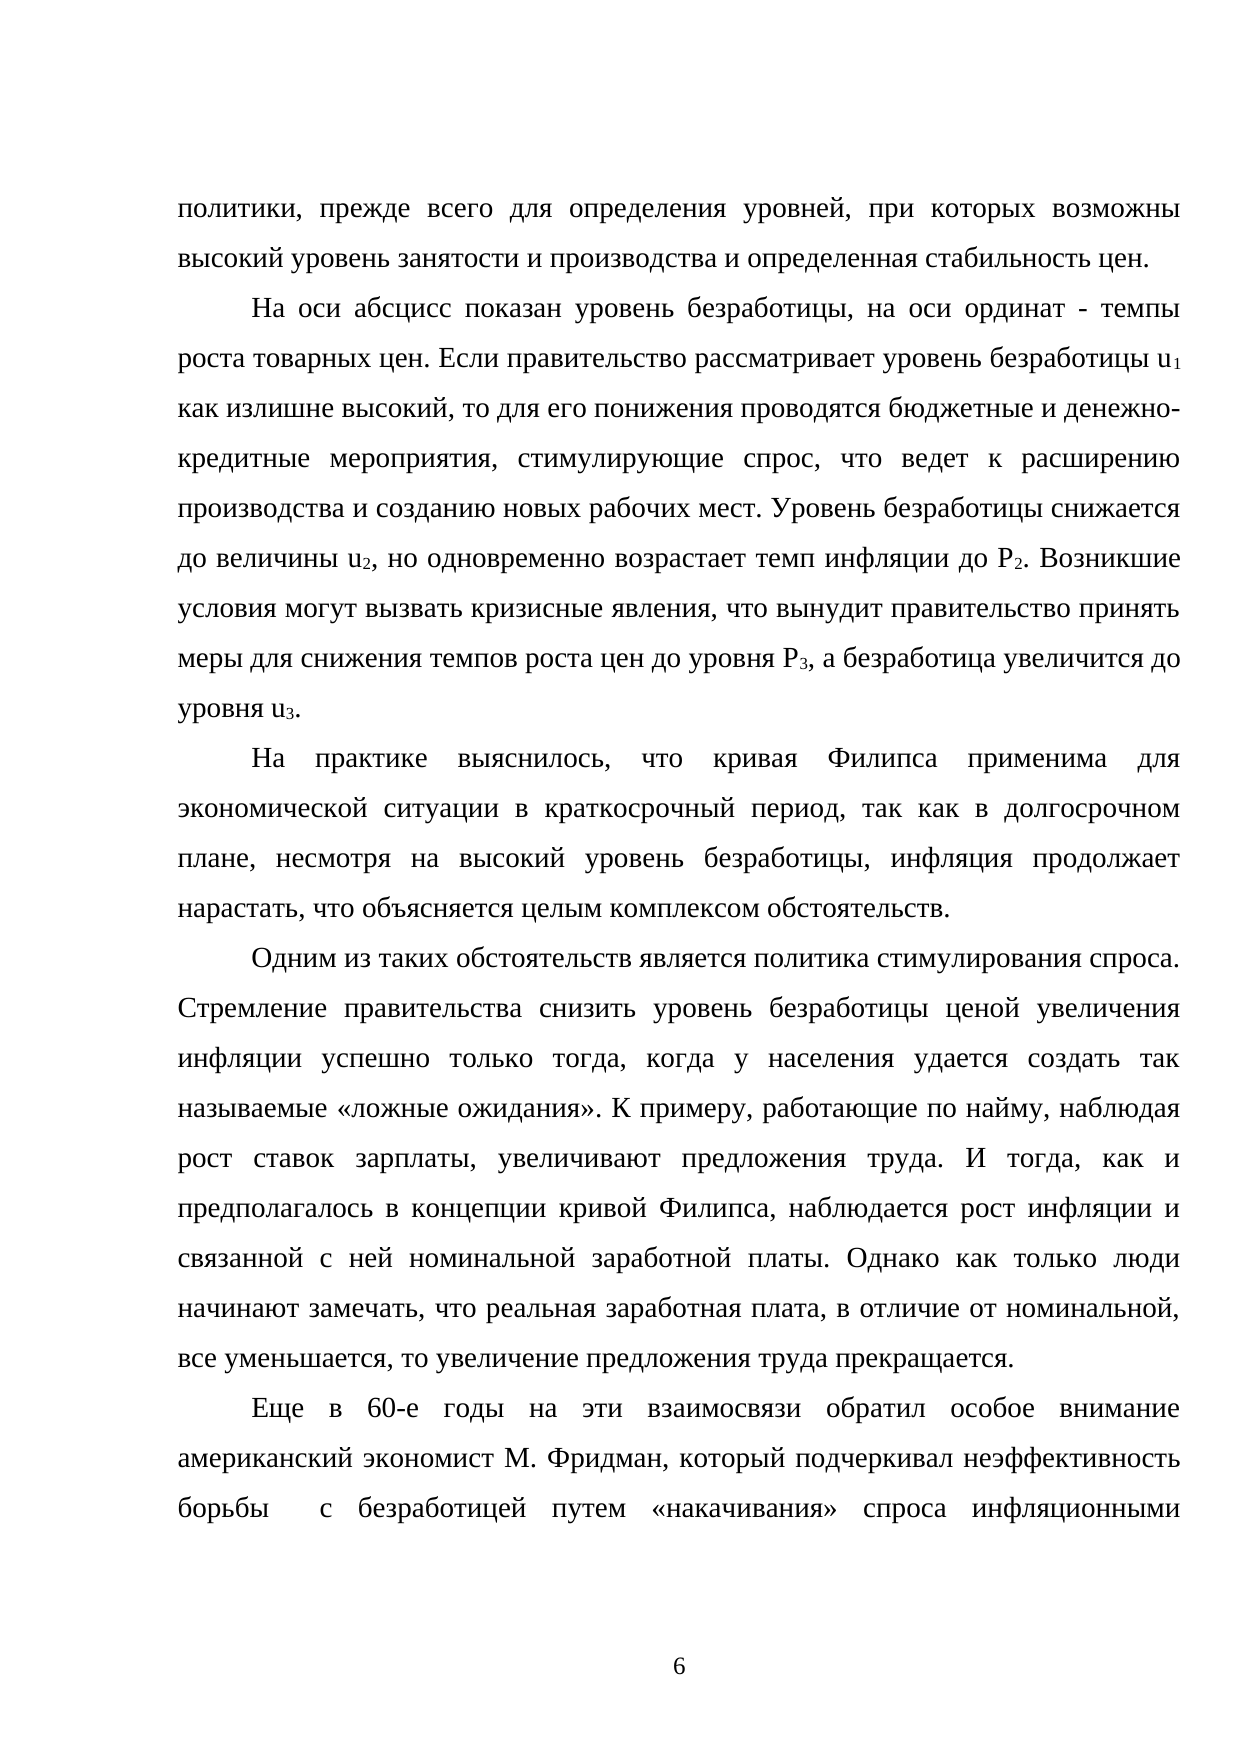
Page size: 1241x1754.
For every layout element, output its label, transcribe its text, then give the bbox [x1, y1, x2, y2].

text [177, 1377, 1181, 1527]
text На оси абсцисс показан уровень безработицы, на оси ординат - темпы роста товарных цен. Если правительство рассматривает уровень безработицы u1 как излишне высокий, то для его понижения проводятся бюджетные и денежно-кредитные мероприятия, стимулирующие спрос, что ведет к расширению производства и созданию новых рабочих мест. Уровень безработицы снижается до величины u2, но одновременно возрастает темп инфляции до Р2. Возникшие условия могут вызвать кризисные явления, что вынудит правительство принять меры для снижения темпов роста цен до уровня Р3, а безработица увеличится до уровня u3. [177, 277, 1181, 727]
text Одним из таких обстоятельств является политика стимулирования спроса. Стремление правительства снизить уровень безработицы ценой увеличения инфляции успешно только тогда, когда у населения удается создать так называемые «ложные ожидания». К примеру, работающие по найму, наблюдая рост ставок зарплаты, увеличивают предложения труда. И тогда, как и предполагалось в концепции кривой Филипса, наблюдается рост инфляции и связанной с ней номинальной заработной платы. Однако как только люди начинают замечать, что реальная заработная плата, в отличие от номинальной, все уменьшается, то увеличение предложения труда прекращается. [177, 927, 1181, 1377]
text На практике выяснилось, что кривая Филипса применима для экономической ситуации в краткосрочный период, так как в долгосрочном плане, несмотря на высокий уровень безработицы, инфляция продолжает нарастать, что объясняется целым комплексом обстоятельств. [177, 727, 1181, 927]
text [177, 177, 1181, 277]
